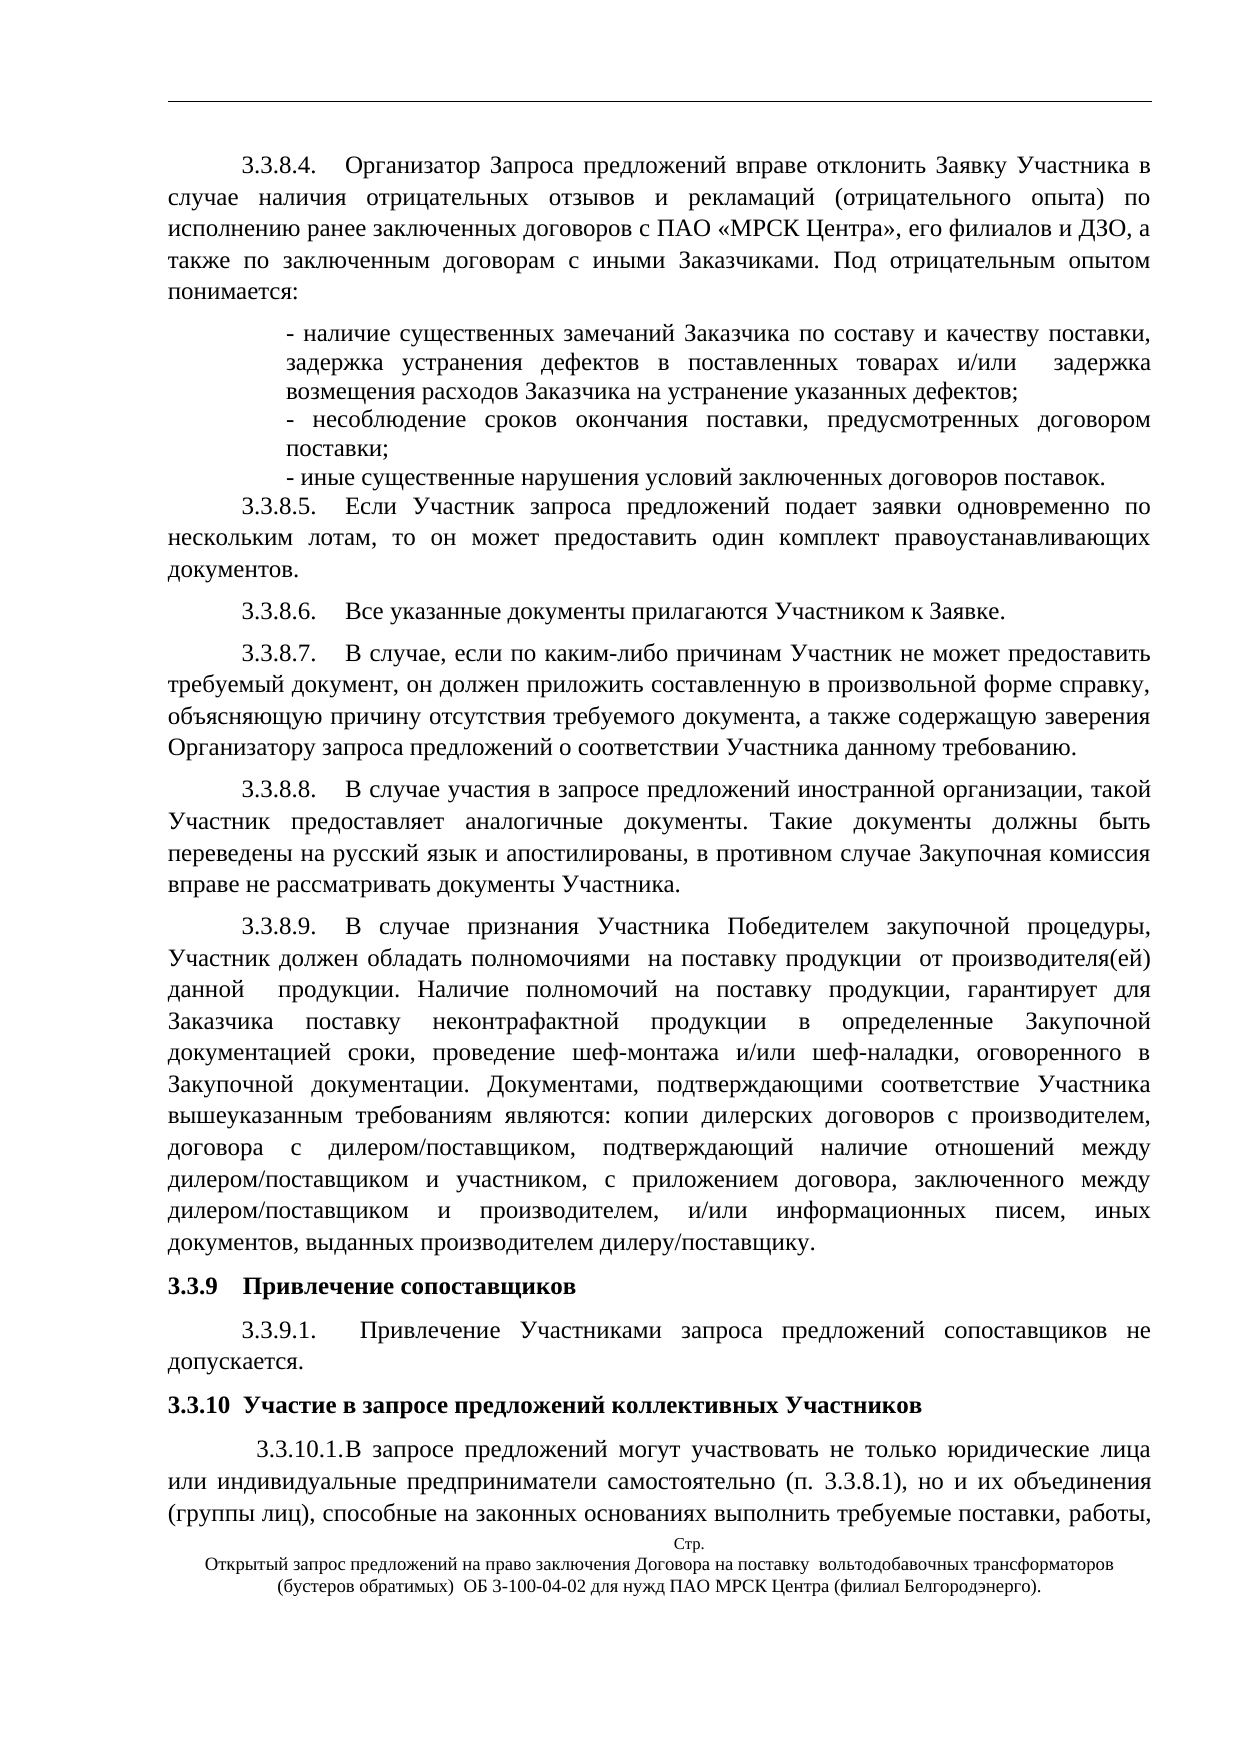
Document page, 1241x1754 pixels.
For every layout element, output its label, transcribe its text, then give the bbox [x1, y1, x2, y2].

list Привлечение Участниками запроса предложений сопоставщиков не допускается. [168, 1315, 1152, 1375]
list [168, 1434, 1152, 1526]
list - несоблюдение сроков окончания поставки, предусмотренных договором поставки; [286, 404, 1152, 462]
subtitle Привлечение сопоставщиков [168, 1271, 1152, 1299]
list В случае участия в запросе предложений иностранной организации, такой Участник предоставляет аналогичные документы. Такие документы должны быть переведены на русский язык и апостилированы, в противном случае Закупочная комиссия вправе не рассматривать документы Участника. [168, 774, 1152, 898]
list В случае, если по каким-либо причинам Участник не может предоставить требуемый документ, он должен приложить составленную в произвольной форме справку, объясняющую причину отсутствия требуемого документа, а также содержащую заверения Организатору запроса предложений о соответствии Участника данному требованию. [168, 638, 1152, 761]
list - иные существенные нарушения условий заключенных договоров поставок. [286, 462, 1152, 491]
subtitle Участие в запросе предложений коллективных Участников [168, 1391, 1152, 1419]
list В случае признания Участника Победителем закупочной процедуры, Участник должен обладать полномочиями на поставку продукции от производителя(ей) данной продукции. Наличие полномочий на поставку продукции, гарантирует для Заказчика поставку неконтрафактной продукции в определенные Закупочной документацией сроки, проведение шеф-монтажа и/или шеф-наладки, оговоренного в Закупочной документации. Документами, подтверждающими соответствие Участника вышеуказанным требованиям являются: копии дилерских договоров с производителем, договора с дилером/поставщиком, подтверждающий наличие отношений между дилером/поставщиком и участником, с приложением договора, заключенного между дилером/поставщиком и производителем, и/или информационных писем, иных документов, выданных производителем дилеру/поставщику. [168, 911, 1152, 1256]
list Если Участник запроса предложений подает заявки одновременно по нескольким лотам, то он может предоставить один комплект правоустанавливающих документов. [168, 491, 1152, 583]
list - наличие существенных замечаний Заказчика по составу и качеству поставки, задержка устранения дефектов в поставленных товарах и/или задержка возмещения расходов Заказчика на устранение указанных дефектов; [286, 318, 1152, 404]
list Организатор Запроса предложений вправе отклонить Заявку Участника в случае наличия отрицательных отзывов и рекламаций (отрицательного опыта) по исполнению ранее заключенных договоров с ПАО «МРСК Центра», его филиалов и ДЗО, а также по заключенным договорам с иными Заказчиками. Под отрицательным опытом понимается: [168, 150, 1152, 305]
list Все указанные документы прилагаются Участником к Заявке. [168, 596, 1152, 624]
